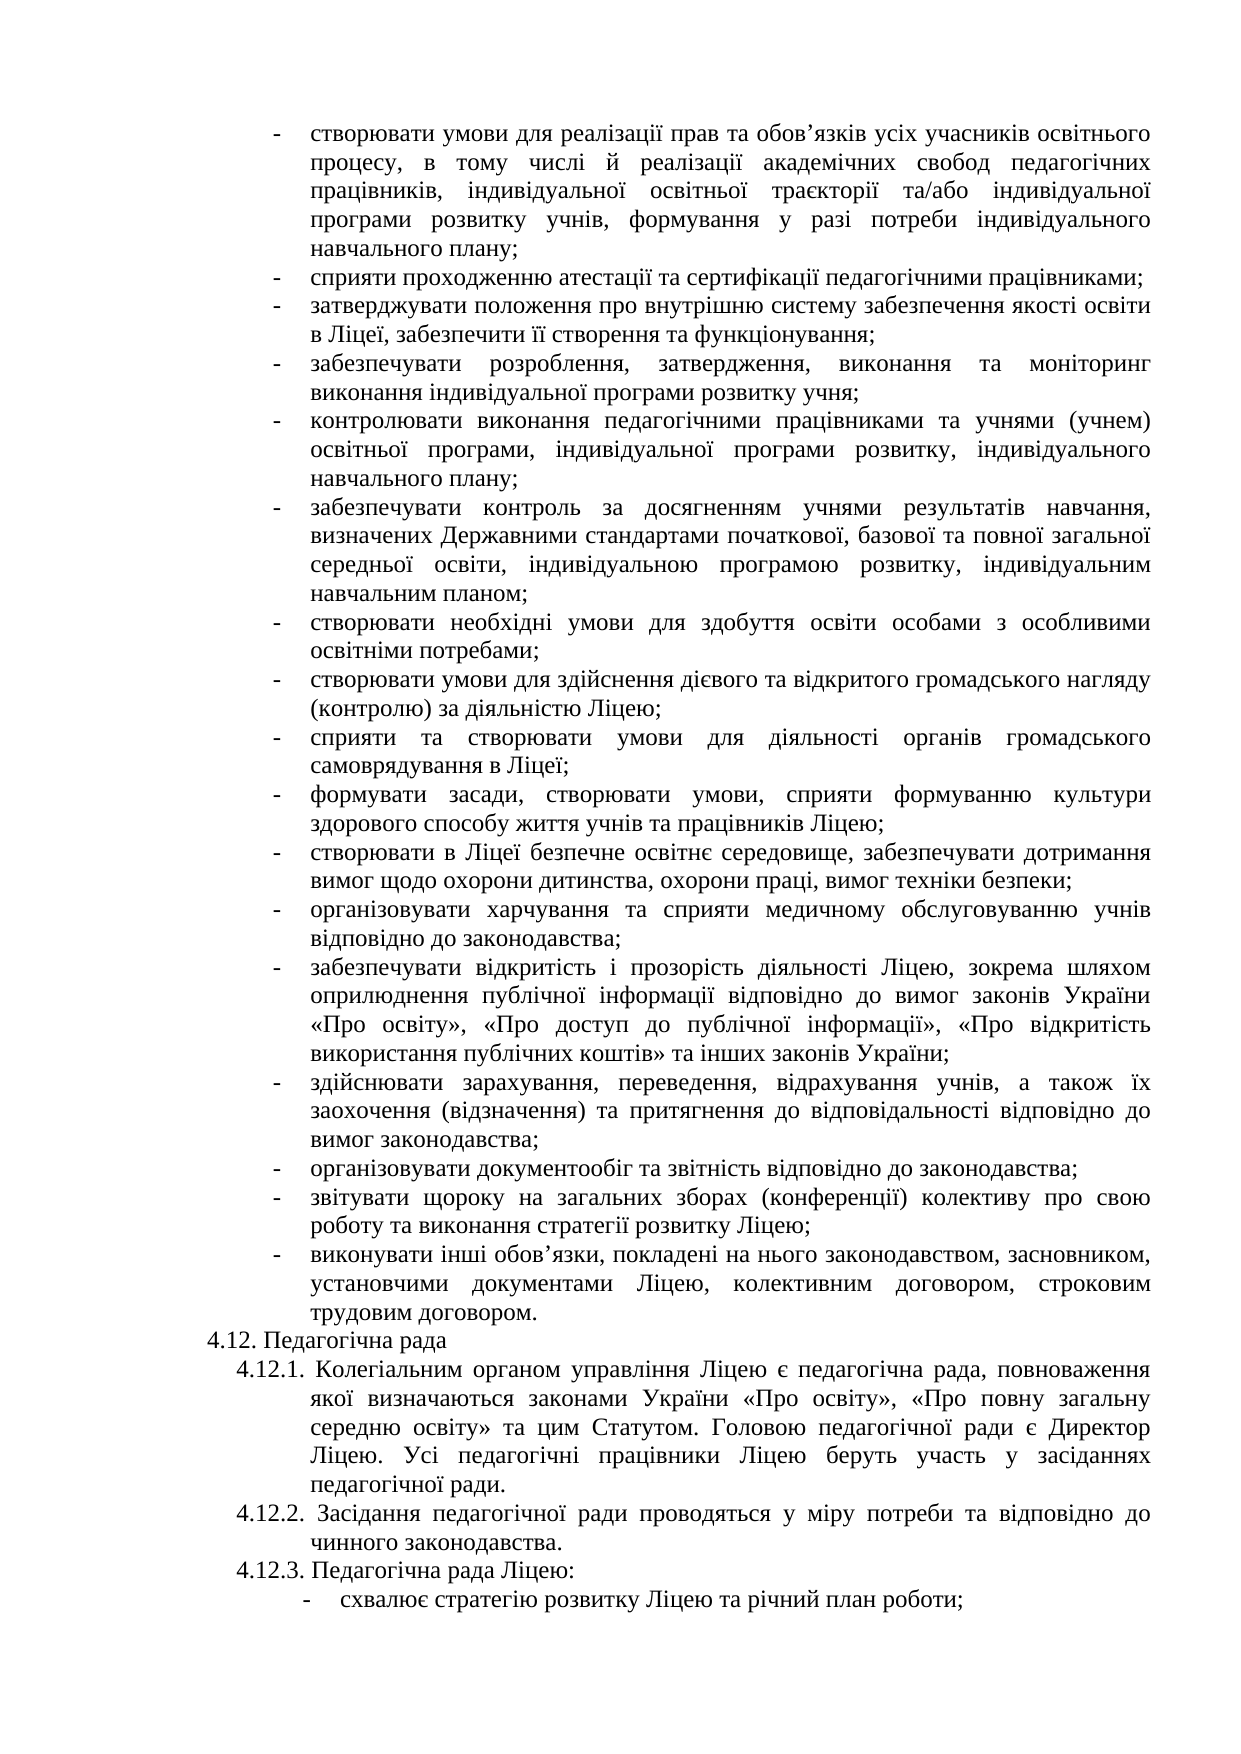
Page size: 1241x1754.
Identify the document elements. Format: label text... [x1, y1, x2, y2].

list організовувати документообіг та звітність відповідно до законодавства; [273, 1153, 1152, 1182]
list здійснювати зарахування, переведення, відрахування учнів, а також їх заохочення (відзначення) та притягнення до відповідальності відповідно до вимог законодавства; [273, 1067, 1152, 1153]
text 4.12.3. Педагогічна рада Ліцею: [236, 1556, 1152, 1584]
list забезпечувати відкритість і прозорість діяльності Ліцею, зокрема шляхом оприлюднення публічної інформації відповідно до вимог законів України «Про освіту», «Про доступ до публічної інформації», «Про відкритість використання публічних коштів» та інших законів України; [273, 952, 1152, 1067]
list забезпечувати контроль за досягненням учнями результатів навчання, визначених Державними стандартами початкової, базової та повної загальної середньої освіти, індивідуальною програмою розвитку, індивідуальним навчальним планом; [273, 492, 1152, 607]
text 4.12. Педагогічна рада [177, 1326, 1152, 1354]
list виконувати інші обов’язки, покладені на нього законодавством, засновником, установчими документами Ліцею, колективним договором, строковим трудовим договором. [273, 1239, 1152, 1326]
list створювати в Ліцеї безпечне освітнє середовище, забезпечувати дотримання вимог щодо охорони дитинства, охорони праці, вимог техніки безпеки; [273, 837, 1152, 894]
list контролювати виконання педагогічними працівниками та учнями (учнем) освітньої програми, індивідуальної програми розвитку, індивідуального навчального плану; [273, 406, 1152, 492]
list створювати необхідні умови для здобуття освіти особами з особливими освітніми потребами; [273, 607, 1152, 664]
list забезпечувати розроблення, затвердження, виконання та моніторинг виконання індивідуальної програми розвитку учня; [273, 348, 1152, 406]
list затверджувати положення про внутрішню систему забезпечення якості освіти в Ліцеї, забезпечити її створення та функціонування; [273, 291, 1152, 348]
text 4.12.2. Засідання педагогічної ради проводяться у міру потреби та відповідно до чинного законодавства. [236, 1498, 1152, 1556]
list організовувати харчування та сприяти медичному обслуговуванню учнів відповідно до законодавства; [273, 894, 1152, 952]
list створювати умови для здійснення дієвого та відкритого громадського нагляду (контролю) за діяльністю Ліцею; [273, 664, 1152, 722]
list звітувати щороку на загальних зборах (конференції) колективу про свою роботу та виконання стратегії розвитку Ліцею; [273, 1182, 1152, 1239]
list сприяти проходженню атестації та сертифікації педагогічними працівниками; [273, 262, 1152, 291]
text 4.12.1. Колегіальним органом управління Ліцею є педагогічна рада, повноваження якої визначаються законами України «Про освіту», «Про повну загальну середню освіту» та цим Статутом. Головою педагогічної ради є Директор Ліцею. Усі педагогічні працівники Ліцею беруть участь у засіданнях педагогічної ради. [236, 1354, 1152, 1498]
list сприяти та створювати умови для діяльності органів громадського самоврядування в Ліцеї; [273, 722, 1152, 779]
list схвалює стратегію розвитку Ліцею та річний план роботи; [302, 1584, 1152, 1613]
list створювати умови для реалізації прав та обов’язків усіх учасників освітнього процесу, в тому числі й реалізації академічних свобод педагогічних працівників, індивідуальної освітньої траєкторії та/або індивідуальної програми розвитку учнів, формування у разі потреби індивідуального навчального плану; [273, 118, 1152, 262]
list формувати засади, створювати умови, сприяти формуванню культури здорового способу життя учнів та працівників Ліцею; [273, 779, 1152, 837]
